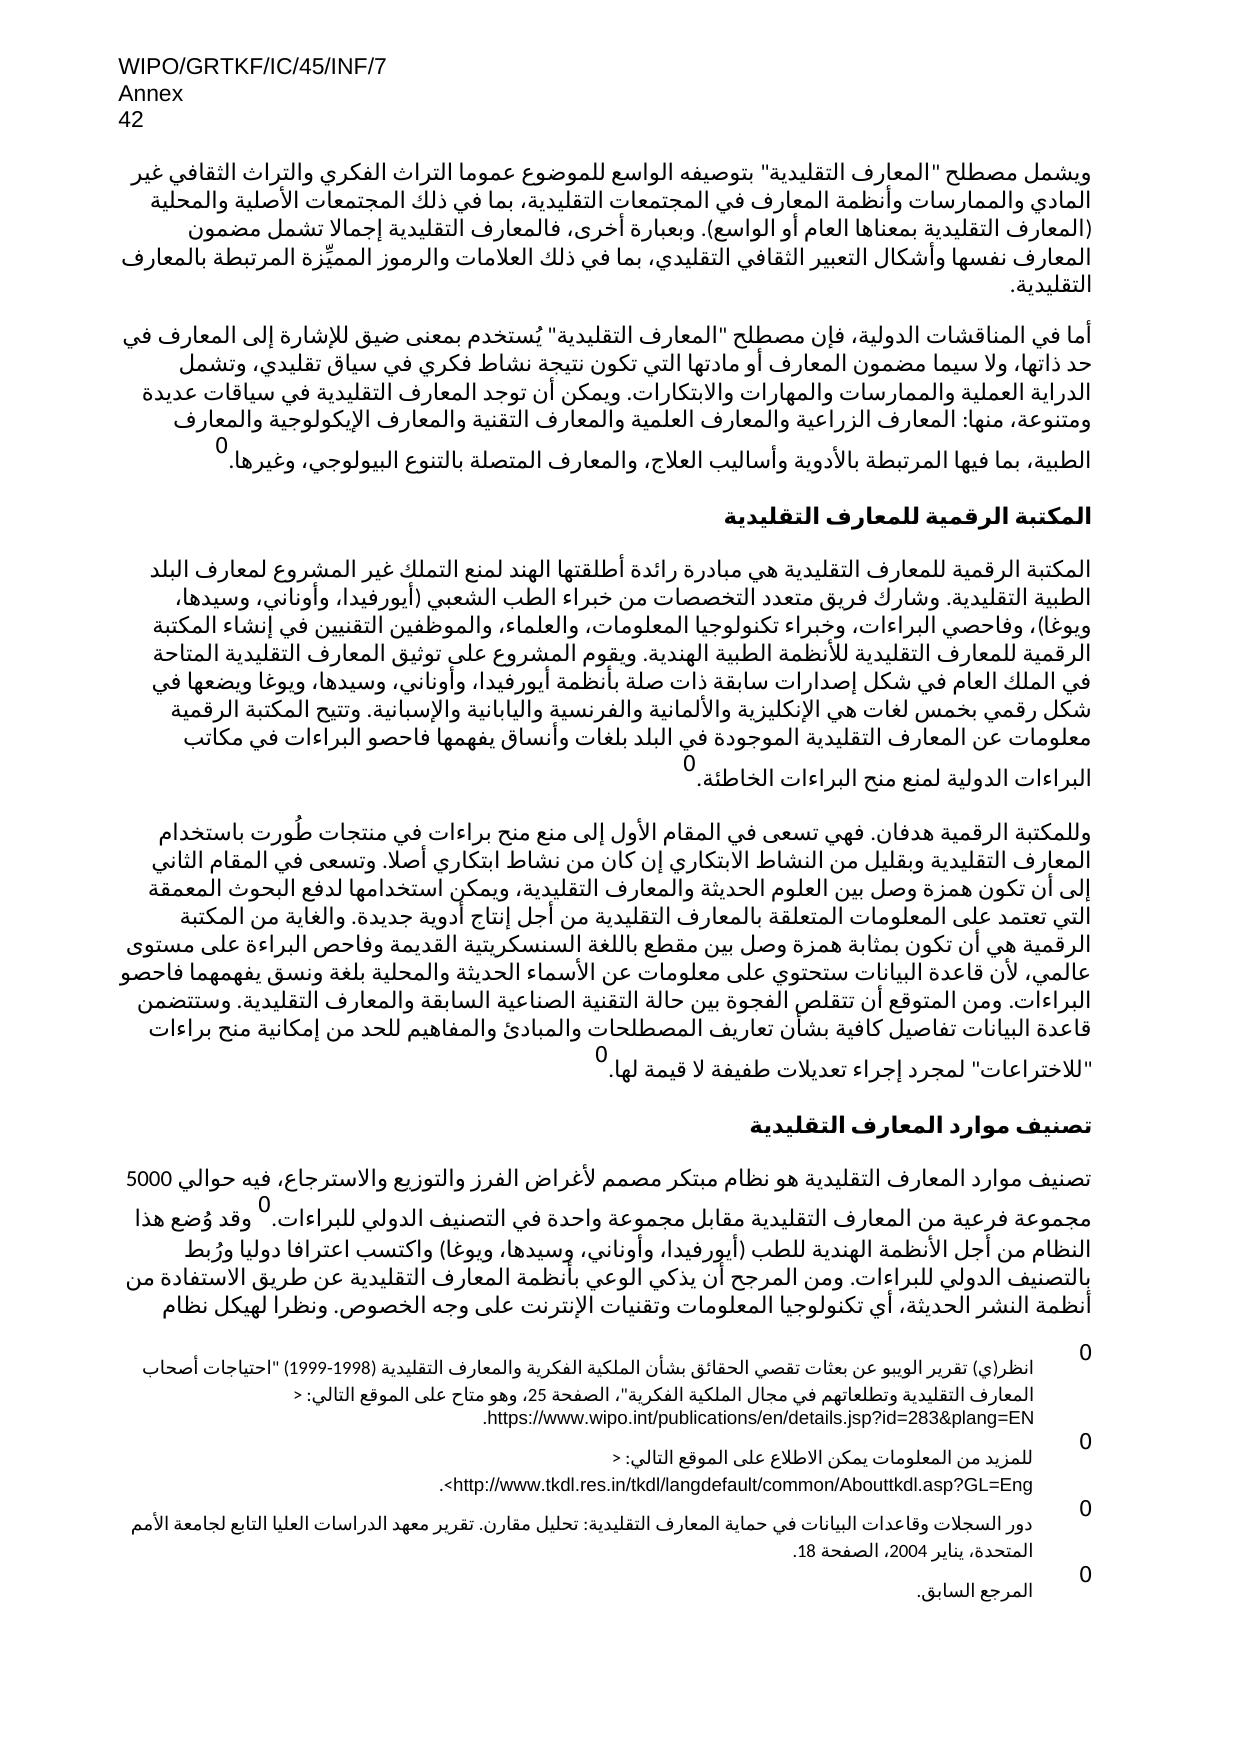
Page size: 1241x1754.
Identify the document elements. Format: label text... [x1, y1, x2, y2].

text تصنيف موارد المعارف التقليدية [118, 1111, 1092, 1139]
text المكتبة الرقمية للمعارف التقليدية هي مبادرة رائدة أطلقتها الهند لمنع التملك غير المشروع لمعارف البلد الطبية التقليدية. وشارك فريق متعدد التخصصات من خبراء الطب الشعبي (أيورفيدا، وأوناني، وسيدها، ويوغا)، وفاحصي البراءات، وخبراء تكنولوجيا المعلومات، والعلماء، والموظفين التقنيين في إنشاء المكتبة الرقمية للمعارف التقليدية للأنظمة الطبية الهندية. ويقوم المشروع على توثيق المعارف التقليدية المتاحة في الملك العام في شكل إصدارات سابقة ذات صلة بأنظمة أيورفيدا، وأوناني، وسيدها، ويوغا ويضعها في شكل رقمي بخمس لغات هي الإنكليزية والألمانية والفرنسية واليابانية والإسبانية. وتتيح المكتبة الرقمية معلومات عن المعارف التقليدية الموجودة في البلد بلغات وأنساق يفهمها فاحصو البراءات في مكاتب البراءات الدولية لمنع منح البراءات الخاطئة. [118, 555, 1092, 795]
text ويشمل مصطلح "المعارف التقليدية" بتوصيفه الواسع للموضوع عموما التراث الفكري والتراث الثقافي غير المادي والممارسات وأنظمة المعارف في المجتمعات التقليدية، بما في ذلك المجتمعات الأصلية والمحلية (المعارف التقليدية بمعناها العام أو الواسع). وبعبارة أخرى، فالمعارف التقليدية إجمالا تشمل مضمون المعارف نفسها وأشكال التعبير الثقافي التقليدي، بما في ذلك العلامات والرموز المميِّزة المرتبطة بالمعارف التقليدية. [118, 158, 1092, 299]
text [118, 1164, 1092, 1319]
text وللمكتبة الرقمية هدفان. فهي تسعى في المقام الأول إلى منع منح براءات في منتجات طُورت باستخدام المعارف التقليدية وبقليل من النشاط الابتكاري إن كان من نشاط ابتكاري أصلا. وتسعى في المقام الثاني إلى أن تكون همزة وصل بين العلوم الحديثة والمعارف التقليدية، ويمكن استخدامها لدفع البحوث المعمقة التي تعتمد على المعلومات المتعلقة بالمعارف التقليدية من أجل إنتاج أدوية جديدة. والغاية من المكتبة الرقمية هي أن تكون بمثابة همزة وصل بين مقطع باللغة السنسكريتية القديمة وفاحص البراءة على مستوى عالمي، لأن قاعدة البيانات ستحتوي على معلومات عن الأسماء الحديثة والمحلية بلغة ونسق يفهمهما فاحصو البراءات. ومن المتوقع أن تتقلص الفجوة بين حالة التقنية الصناعية السابقة والمعارف التقليدية. وستتضمن قاعدة البيانات تفاصيل كافية بشأن تعاريف المصطلحات والمبادئ والمفاهيم للحد من إمكانية منح براءات "للاختراعات" لمجرد إجراء تعديلات طفيفة لا قيمة لها. [118, 818, 1092, 1086]
text أما في المناقشات الدولية، فإن مصطلح "المعارف التقليدية" يُستخدم بمعنى ضيق للإشارة إلى المعارف في حد ذاتها، ولا سيما مضمون المعارف أو مادتها التي تكون نتيجة نشاط فكري في سياق تقليدي، وتشمل الدراية العملية والممارسات والمهارات والابتكارات. ويمكن أن توجد المعارف التقليدية في سياقات عديدة ومتنوعة، منها: المعارف الزراعية والمعارف العلمية والمعارف التقنية والمعارف الإيكولوجية والمعارف الطبية، بما فيها المرتبطة بالأدوية وأساليب العلاج، والمعارف المتصلة بالتنوع البيولوجي، وغيرها. [118, 322, 1092, 477]
subtitle المكتبة الرقمية للمعارف التقليدية [118, 502, 1092, 530]
